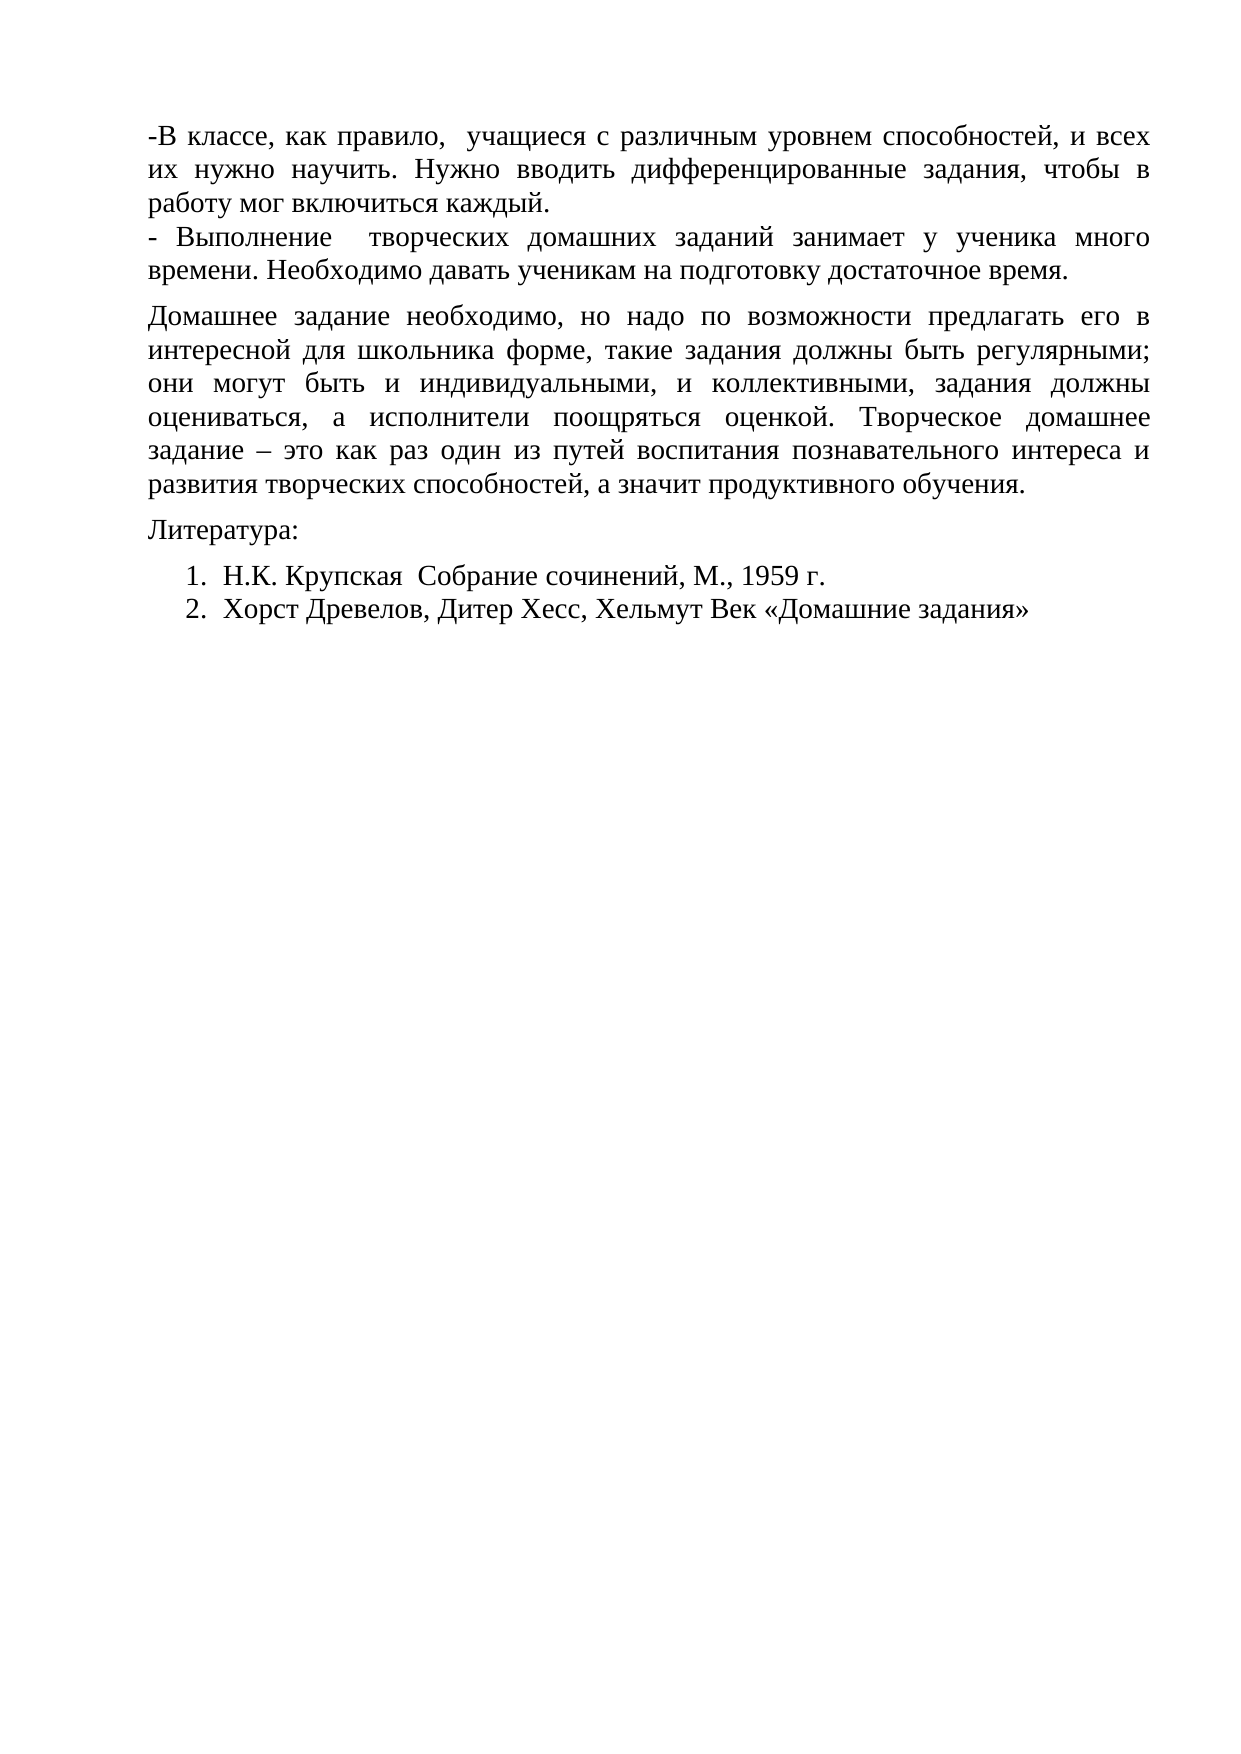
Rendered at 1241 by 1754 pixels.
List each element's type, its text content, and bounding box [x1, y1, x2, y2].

list Н.К. Крупская Собрание сочинений, М., 1959 г. [185, 558, 1152, 592]
text Литература: [148, 512, 1152, 546]
text -В классе, как правило, учащиеся с различным уровнем способностей, и всех их нужно научить. Нужно вводить дифференцированные задания, чтобы в работу мог включиться каждый. [148, 118, 1152, 219]
list Хорст Древелов, Дитер Хесс, Хельмут Век «Домашние задания» [185, 592, 1152, 625]
text Домашнее задание необходимо, но надо по возможности предлагать его в интересной для школьника форме, такие задания должны быть регулярными; они могут быть и индивидуальными, и коллективными, задания должны оцениваться, а исполнители поощряться оценкой. Творческое домашнее задание – это как раз один из путей воспитания познавательного интереса и развития творческих способностей, а значит продуктивного обучения. [148, 298, 1152, 499]
text - Выполнение творческих домашних заданий занимает у ученика много времени. Необходимо давать ученикам на подготовку достаточное время. [148, 219, 1152, 286]
